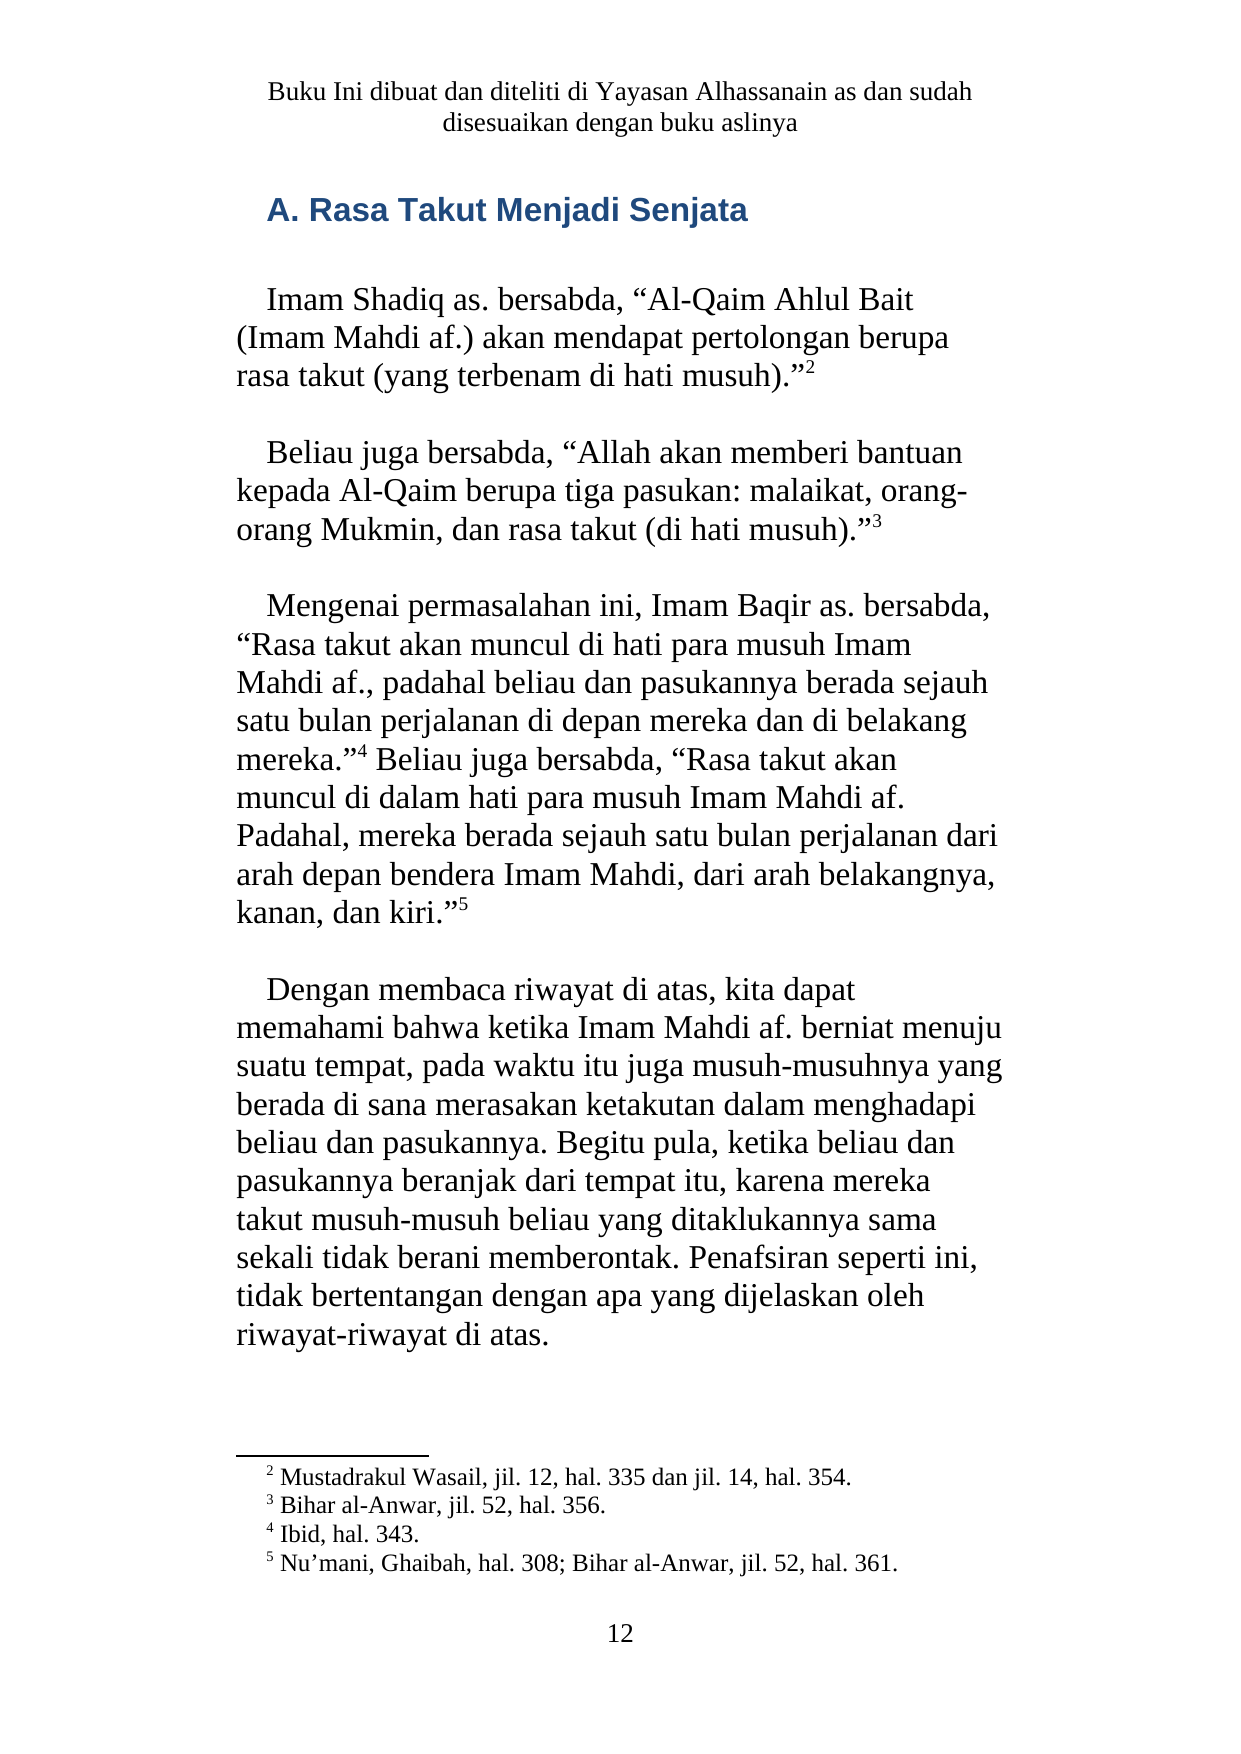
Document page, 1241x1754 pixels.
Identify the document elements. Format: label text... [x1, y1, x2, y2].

text Dengan membaca riwayat di atas, kita dapat memahami bahwa ketika Imam Mahdi af. berniat menuju suatu tempat, pada waktu itu juga musuh-musuhnya yang berada di sana merasakan ketakutan dalam menghadapi beliau dan pasukannya. Begitu pula, ketika beliau dan pasukannya beranjak dari tempat itu, karena mereka takut musuh-musuh beliau yang ditaklukannya sama sekali tidak berani memberontak. Penafsiran seperti ini, tidak bertentangan dengan apa yang dijelaskan oleh riwayat-riwayat di atas. [236, 969, 1004, 1352]
text Imam Shadiq as. bersabda, “Al-Qaim Ahlul Bait (Imam Mahdi af.) akan mendapat pertolongan berupa rasa takut (yang terbenam di hati musuh).” [236, 279, 1004, 394]
subtitle A. Rasa Takut Menjadi Senjata [236, 190, 1004, 228]
text Beliau juga bersabda, “Allah akan memberi bantuan kepada Al-Qaim berupa tiga pasukan: malaikat, orang-orang Mukmin, dan rasa takut (di hati musuh).” [236, 432, 1004, 547]
text Mengenai permasalahan ini, Imam Baqir as. bersabda, “Rasa takut akan muncul di hati para musuh Imam Mahdi af., padahal beliau dan pasukannya berada sejauh satu bulan perjalanan di depan mereka dan di belakang mereka.” Beliau juga bersabda, “Rasa takut akan muncul di dalam hati para musuh Imam Mahdi af. Padahal, mereka berada sejauh satu bulan perjalanan dari arah depan bendera Imam Mahdi, dari arah belakangnya, kanan, dan kiri.” [236, 586, 1004, 931]
